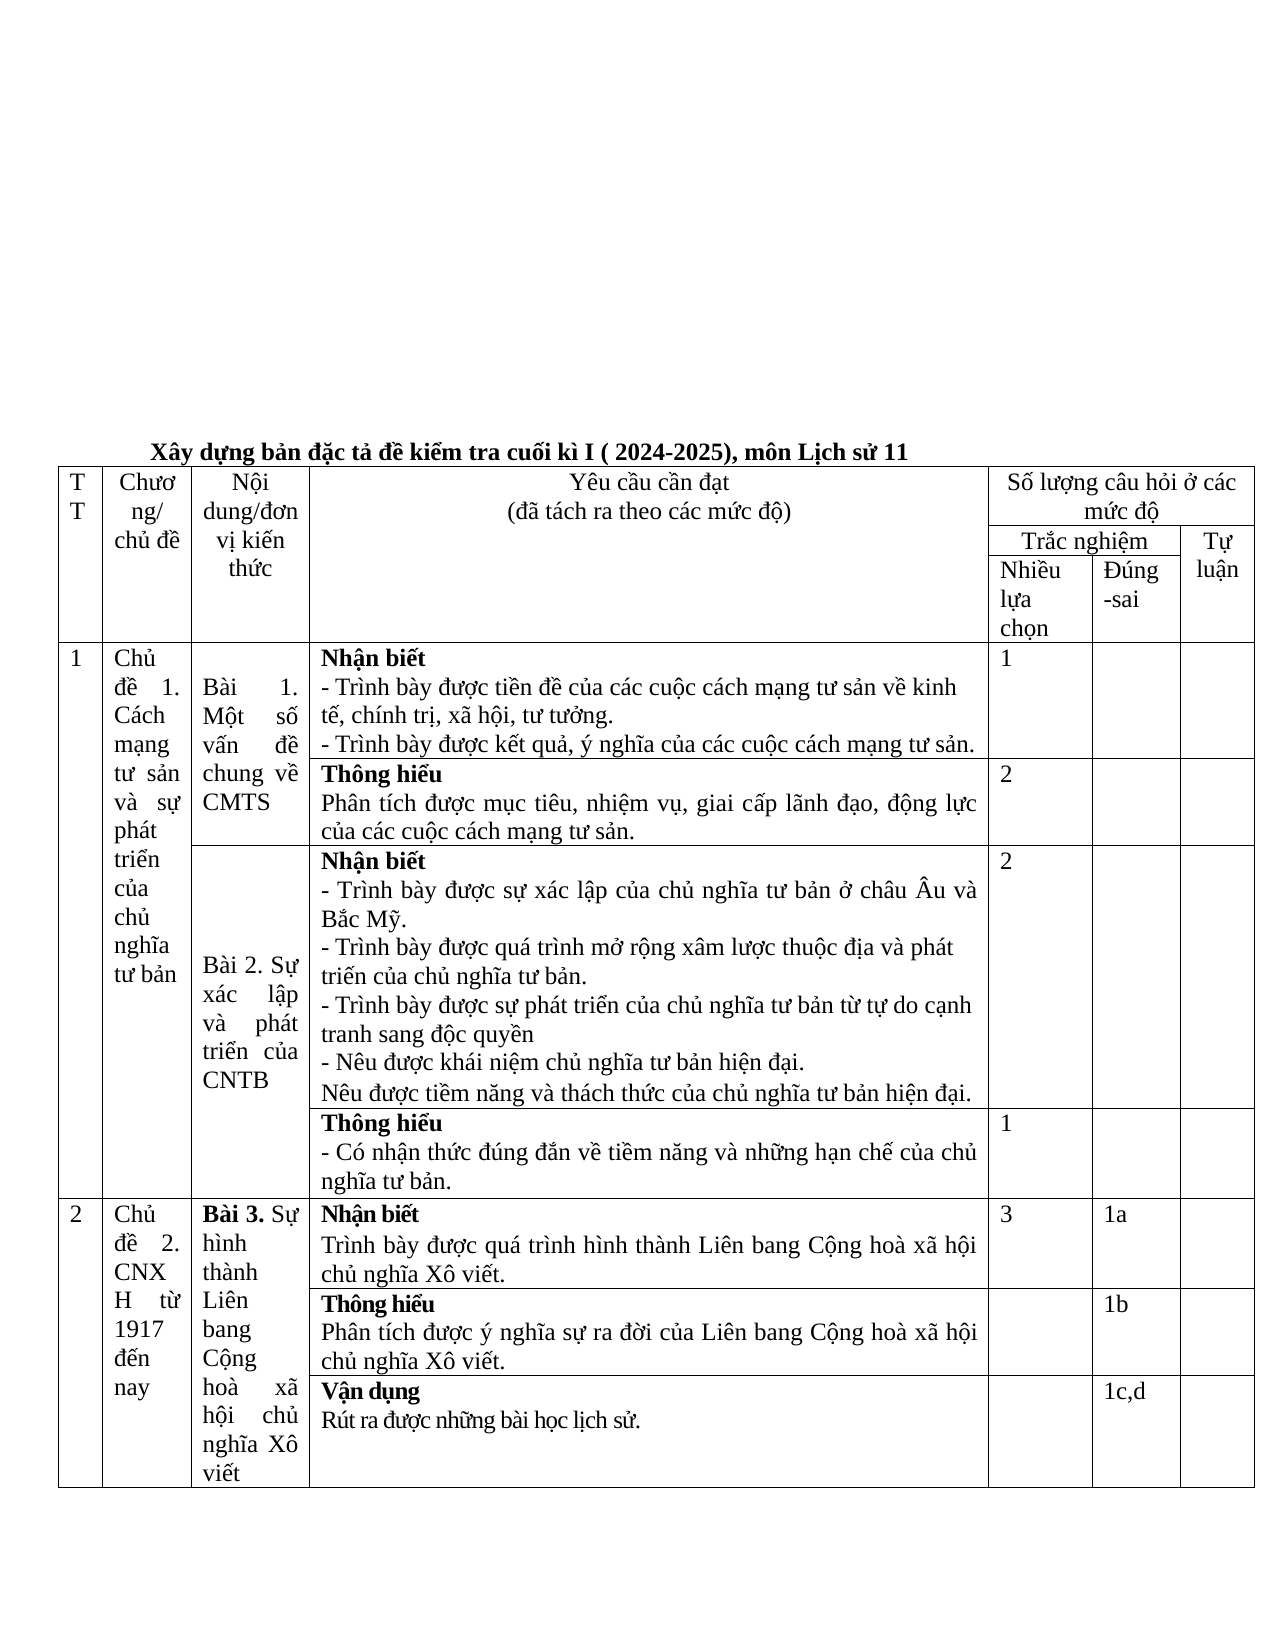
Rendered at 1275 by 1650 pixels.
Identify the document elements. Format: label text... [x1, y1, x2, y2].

table_cell 1b [1093, 1289, 1180, 1375]
table_cell Đúng -sai [1093, 556, 1180, 642]
table_cell [989, 1289, 1092, 1375]
table_cell 1 [989, 643, 1092, 758]
table_cell [1181, 1199, 1254, 1288]
table_cell 2 [989, 846, 1092, 1107]
table_header Số lượng câu hỏi ở các mức độ [989, 467, 1254, 525]
table_cell [1181, 759, 1254, 845]
table_cell 1c,d [1093, 1376, 1180, 1487]
table_cell [1181, 1376, 1254, 1487]
table_cell Thông hiểu - Có nhận thức đúng đắn về tiềm năng và những hạn chế của chủ nghĩa tư bản. [310, 1109, 988, 1198]
text Xây dựng bản đặc tả đề kiểm tra cuối kì I ( 2024-2025), môn Lịch sử 11 [150, 437, 1125, 466]
table_cell [1181, 1289, 1254, 1375]
table_cell Bài 2. Sự xác lập và phát triển của CNTB [192, 846, 309, 1198]
table_cell 1 [59, 643, 102, 1198]
table_cell Trắc nghiệm [989, 526, 1180, 554]
table_cell Chủ đề 2. CNXH từ 1917 đến nay [103, 1199, 191, 1487]
table_cell 1 [989, 1109, 1092, 1198]
table_cell Chủ đề 1. Cách mạng tư sản và sự phát triển của chủ nghĩa tư bản [103, 643, 191, 1198]
table_cell [989, 1376, 1092, 1487]
table_header Chương/chủ đề [103, 467, 191, 642]
table_cell [1093, 846, 1180, 1107]
table_cell [1181, 846, 1254, 1107]
table_cell [1093, 759, 1180, 845]
table_cell Thông hiểu Phân tích được mục tiêu, nhiệm vụ, giai cấp lãnh đạo, động lực của các cuộc cách mạng tư sản. [310, 759, 988, 845]
table_cell 2 [989, 759, 1092, 845]
table_cell Bài 1. Một số vấn đề chung về CMTS [192, 643, 309, 845]
table_cell 2 [59, 1199, 102, 1487]
table_cell Nhận biết - Trình bày được sự xác lập của chủ nghĩa tư bản ở châu Âu và Bắc Mỹ. - Trình bày được quá trình mở rộng xâm lược thuộc địa và phát triến của chủ nghĩa tư bản. - Trình bày được sự phát triển của chủ nghĩa tư bản từ tự do cạnh tranh sang độc quyền - Nêu được khái niệm chủ nghĩa tư bản hiện đại. Nêu được tiềm năng và thách thức của chủ nghĩa tư bản hiện đại. [310, 846, 988, 1107]
table_cell [1093, 643, 1180, 758]
table_header Yêu cầu cần đạt (đã tách ra theo các mức độ) [310, 467, 988, 642]
table_cell [1181, 1109, 1254, 1198]
table_cell [1093, 1109, 1180, 1198]
table_cell 1a [1093, 1199, 1180, 1288]
table_cell Nhiều lựa chọn [989, 556, 1092, 642]
table_header TT [59, 467, 102, 642]
table_cell [1181, 643, 1254, 758]
table_cell Thông hiểu Phân tích được ý nghĩa sự ra đời của Liên bang Cộng hoà xã hội chủ nghĩa Xô viết. [310, 1289, 988, 1375]
table_cell Nhận biết Trình bày được quá trình hình thành Liên bang Cộng hoà xã hội chủ nghĩa Xô viết. [310, 1199, 988, 1288]
table_cell Bài 3. Sự hình thành Liên bang Cộng hoà xã hội chủ nghĩa Xô viết [240, 1199, 309, 1487]
table_cell Nhận biết - Trình bày được tiền đề của các cuộc cách mạng tư sản về kinh tế, chính trị, xã hội, tư tưởng. - Trình bày được kết quả, ý nghĩa của các cuộc cách mạng tư sản. [310, 643, 988, 758]
table_cell Vận dụng Rút ra được những bài học lịch sử. [310, 1376, 988, 1487]
table_cell Tự luận [1181, 526, 1254, 642]
table_cell 3 [989, 1199, 1092, 1288]
table_header Nội dung/đơn vị kiến thức [192, 467, 309, 642]
